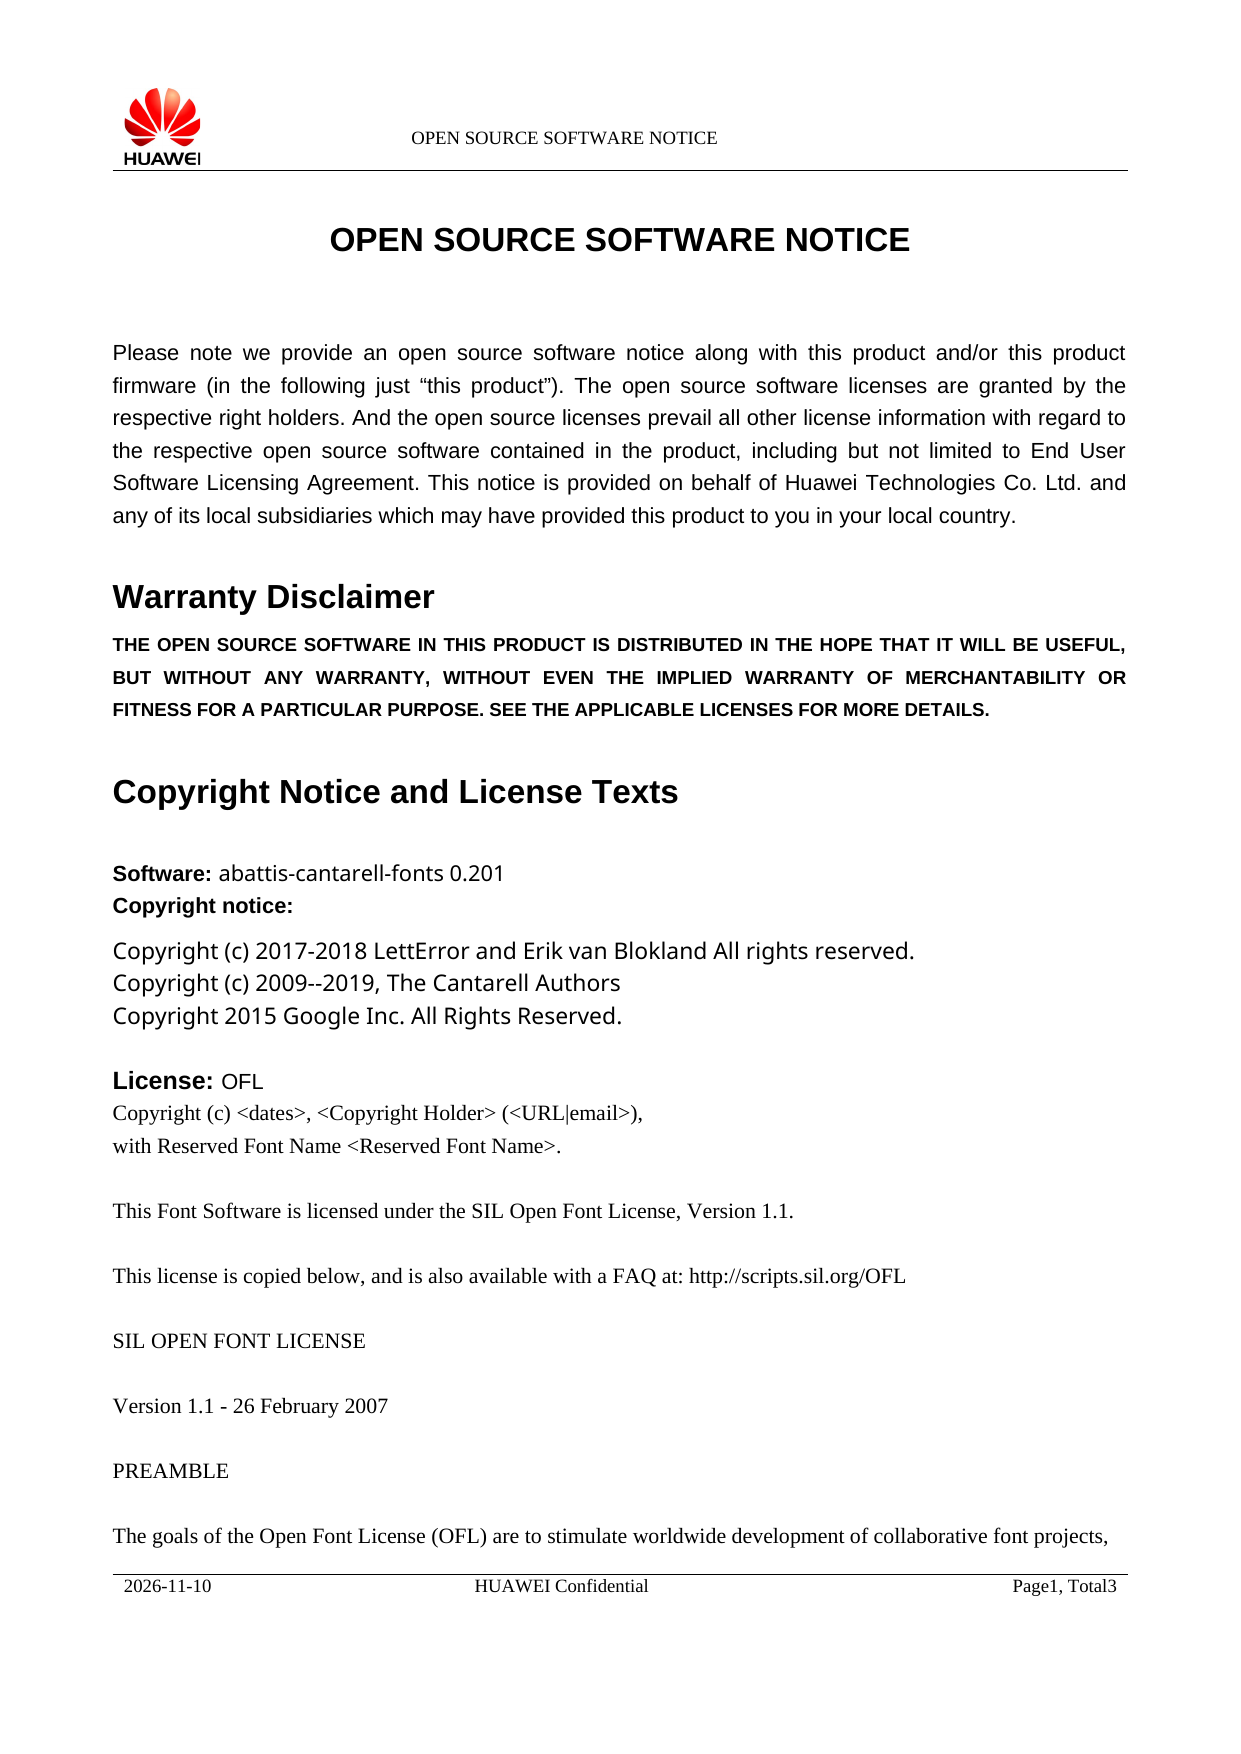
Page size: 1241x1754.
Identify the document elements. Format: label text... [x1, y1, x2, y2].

text License: OFL [112, 1064, 1128, 1096]
title Software: abattis-cantarell-fonts 0.201 [112, 856, 1128, 889]
text Copyright Notice and License Texts [112, 759, 1128, 824]
text OPEN SOURCE SOFTWARE NOTICE [112, 206, 1128, 271]
text The open source software in this product is distributed in the hope that it will be useful, but WITHOUT ANY WARRANTY, without even the implied warranty of MERCHANTABILITY or FITNESS FOR A PARTICULAR PURPOSE. See the applicable licenses for more details. [112, 629, 1128, 726]
text Please note we provide an open source software notice along with this product and/or this product firmware (in the following just “this product”). The open source software licenses are granted by the respective right holders. And the open source licenses prevail all other license information with regard to the respective open source software contained in the product, including but not limited to End User Software Licensing Agreement. This notice is provided on behalf of Huawei Technologies Co. Ltd. and any of its local subsidiaries which may have provided this product to you in your local country. [112, 336, 1128, 531]
picture [124, 88, 201, 165]
text Copyright notice: [112, 889, 1128, 921]
text Copyright (c) 2017-2018 LettError and Erik van Blokland All rights reserved. Copyright (c) 2009--2019, The Cantarell Authors Copyright 2015 Google Inc. All Rights Reserved. [112, 934, 1128, 1064]
text Warranty Disclaimer [112, 564, 1128, 629]
